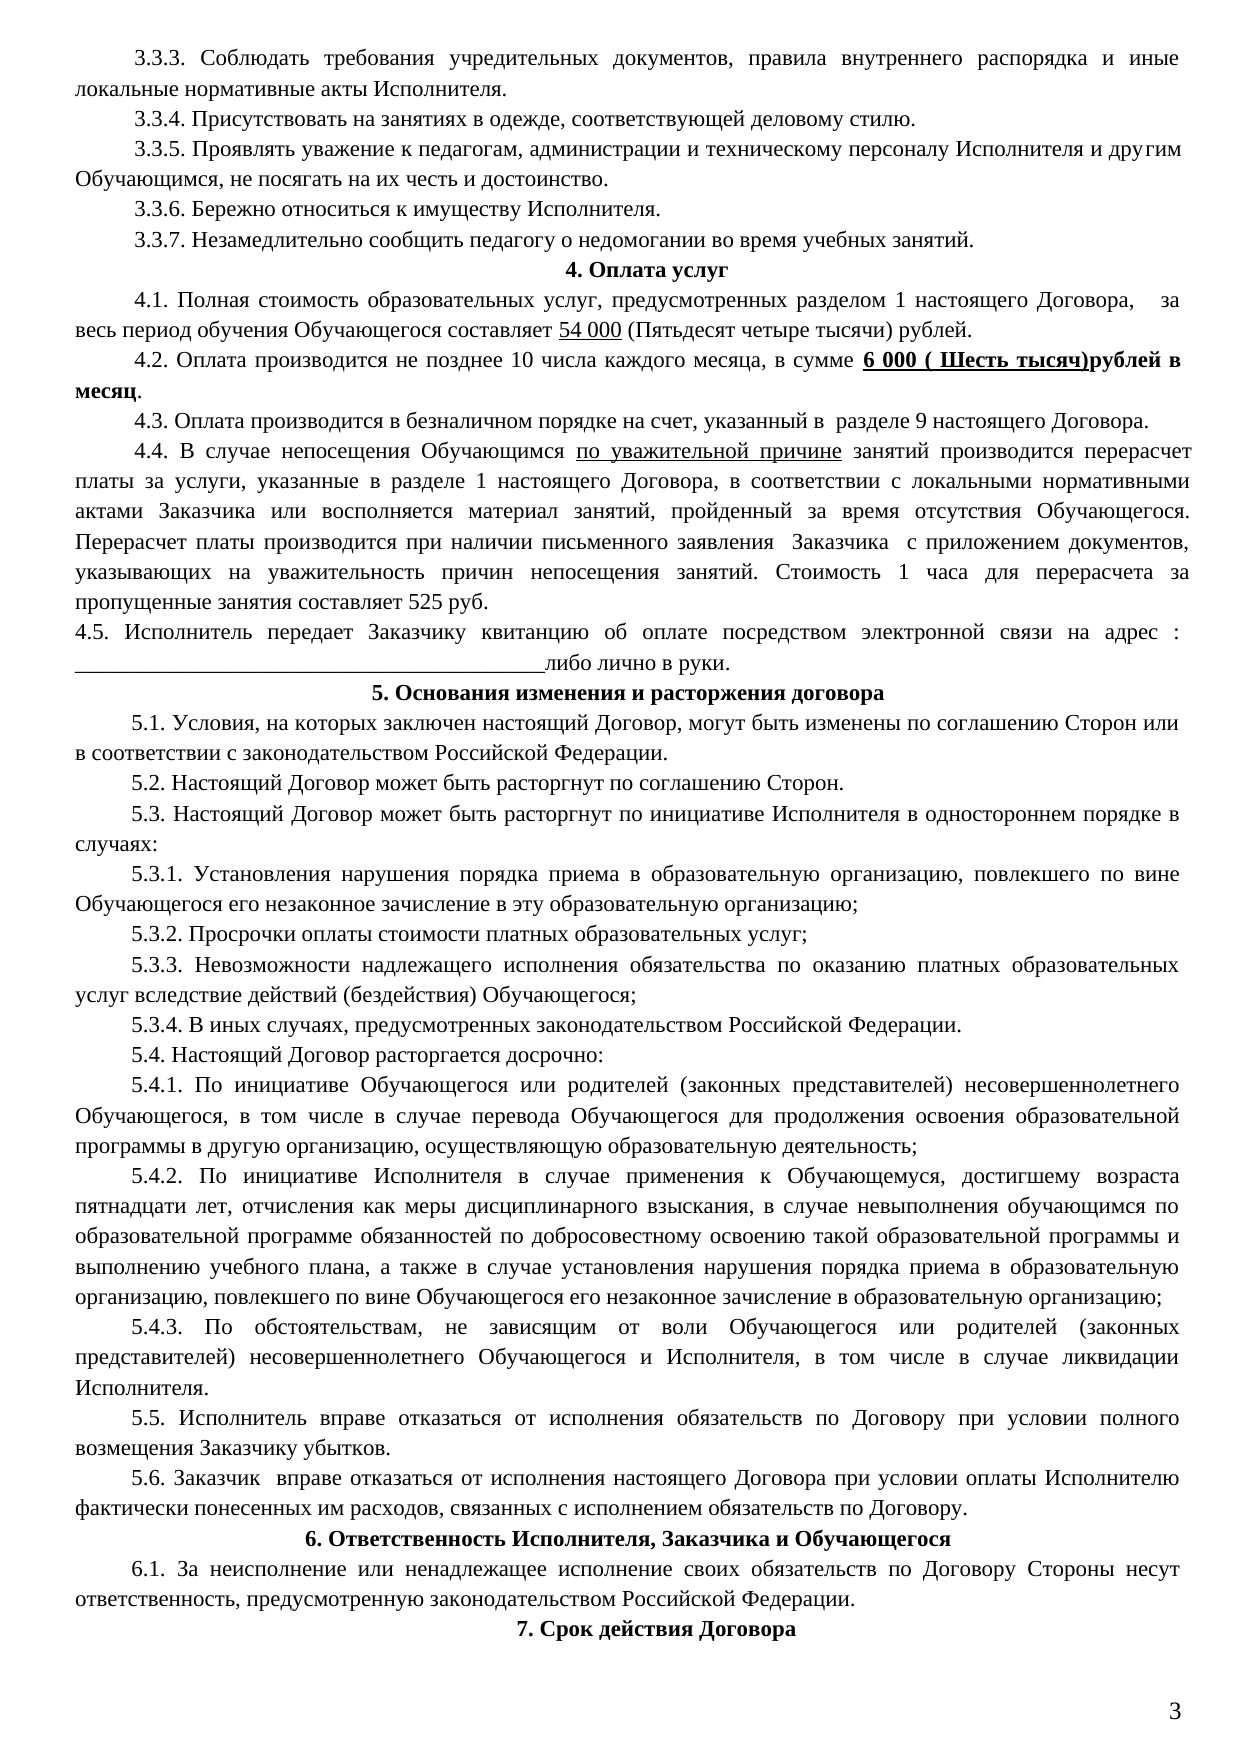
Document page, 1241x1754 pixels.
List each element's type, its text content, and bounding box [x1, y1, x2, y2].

text 5.3.4. В иных случаях, предусмотренных законодательством Российской Федерации. [75, 1011, 1181, 1037]
text 5.4.2. По инициативе Исполнителя в случае применения к Обучающемуся, достигшему возраста пятнадцати лет, отчисления как меры дисциплинарного взыскания, в случае невыполнения обучающимся по образовательной программе обязанностей по добросовестному освоению такой образовательной программы и выполнению учебного плана, а также в случае установления нарушения порядка приема в образовательную организацию, повлекшего по вине Обучающегося его незаконное зачисление в образовательную организацию; [75, 1162, 1181, 1309]
text 4.4. В случае непосещения Обучающимся по уважительной причине занятий производится перерасчет платы за услуги, указанные в разделе 1 настоящего Договора, в соответствии с локальными нормативными актами Заказчика или восполняется материал занятий, пройденный за время отсутствия Обучающегося. Перерасчет платы производится при наличии письменного заявления Заказчика с приложением документов, указывающих на уважительность причин непосещения занятий. Стоимость 1 часа для перерасчета за пропущенные занятия составляет 525 руб. [75, 437, 1192, 614]
text 5.4. Настоящий Договор расторгается досрочно: [75, 1041, 1181, 1068]
text 4.2. Оплата производится не позднее 10 числа каждого месяца, в сумме 6 000 ( Шесть тысяч)рублей в месяц. [75, 346, 1181, 403]
text 3.3.6. Бережно относиться к имуществу Исполнителя. [75, 195, 1181, 222]
text 4.1. Полная стоимость образовательных услуг, предусмотренных разделом 1 настоящего Договора, за весь период обучения Обучающегося составляет 54 000 (Пятьдесят четыре тысячи) рублей. [75, 286, 1181, 343]
text 5.6. Заказчик вправе отказаться от исполнения настоящего Договора при условии оплаты Исполнителю фактически понесенных им расходов, связанных с исполнением обязательств по Договору. [75, 1464, 1181, 1521]
text 5.4.3. По обстоятельствам, не зависящим от воли Обучающегося или родителей (законных представителей) несовершеннолетнего Обучающегося и Исполнителя, в том числе в случае ликвидации Исполнителя. [75, 1313, 1181, 1400]
text 6.1. За неисполнение или ненадлежащее исполнение своих обязательств по Договору Стороны несут ответственность, предусмотренную законодательством Российской Федерации. [75, 1555, 1181, 1611]
text 5.3.2. Просрочки оплаты стоимости платных образовательных услуг; [75, 920, 1181, 947]
text 5.5. Исполнитель вправе отказаться от исполнения обязательств по Договору при условии полного возмещения Заказчику убытков. [75, 1404, 1181, 1460]
text 3.3.3. Соблюдать требования учредительных документов, правила внутреннего распорядка и иные локальные нормативные акты Исполнителя. [75, 44, 1181, 101]
text 6. Ответственность Исполнителя, Заказчика и Обучающегося [75, 1524, 1181, 1551]
text 3.3.7. Незамедлительно сообщить педагогу о недомогании во время учебных занятий. [75, 226, 1181, 252]
text 5.4.1. По инициативе Обучающегося или родителей (законных представителей) несовершеннолетнего Обучающегося, в том числе в случае перевода Обучающегося для продолжения освоения образовательной программы в другую организацию, осуществляющую образовательную деятельность; [75, 1071, 1181, 1158]
text 5.3.3. Невозможности надлежащего исполнения обязательства по оказанию платных образовательных услуг вследствие действий (бездействия) Обучающегося; [75, 951, 1181, 1007]
text 3.3.4. Присутствовать на занятиях в одежде, соответствующей деловому стилю. [75, 105, 1181, 131]
text 7. Срок действия Договора [75, 1615, 1181, 1642]
text 4.3. Оплата производится в безналичном порядке на счет, указанный в разделе 9 настоящего Договора. [75, 407, 1181, 433]
text 3.3.5. Проявлять уважение к педагогам, администрации и техническому персоналу Исполнителя и другим Обучающимся, не посягать на их честь и достоинство. [75, 135, 1181, 192]
text 5.2. Настоящий Договор может быть расторгнут по соглашению Сторон. [75, 769, 1181, 796]
text 5. Основания изменения и расторжения договора [75, 679, 1181, 705]
text 5.1. Условия, на которых заключен настоящий Договор, могут быть изменены по соглашению Сторон или в соответствии с законодательством Российской Федерации. [75, 709, 1181, 766]
text 4.5. Исполнитель передает Заказчику квитанцию об оплате посредством электронной связи на адрес : _________________________________________либо лично в руки. [75, 618, 1181, 675]
text 5.3. Настоящий Договор может быть расторгнут по инициативе Исполнителя в одностороннем порядке в случаях: [75, 799, 1181, 856]
text 5.3.1. Установления нарушения порядка приема в образовательную организацию, повлекшего по вине Обучающегося его незаконное зачисление в эту образовательную организацию; [75, 860, 1181, 917]
text 4. Оплата услуг [112, 256, 1181, 282]
